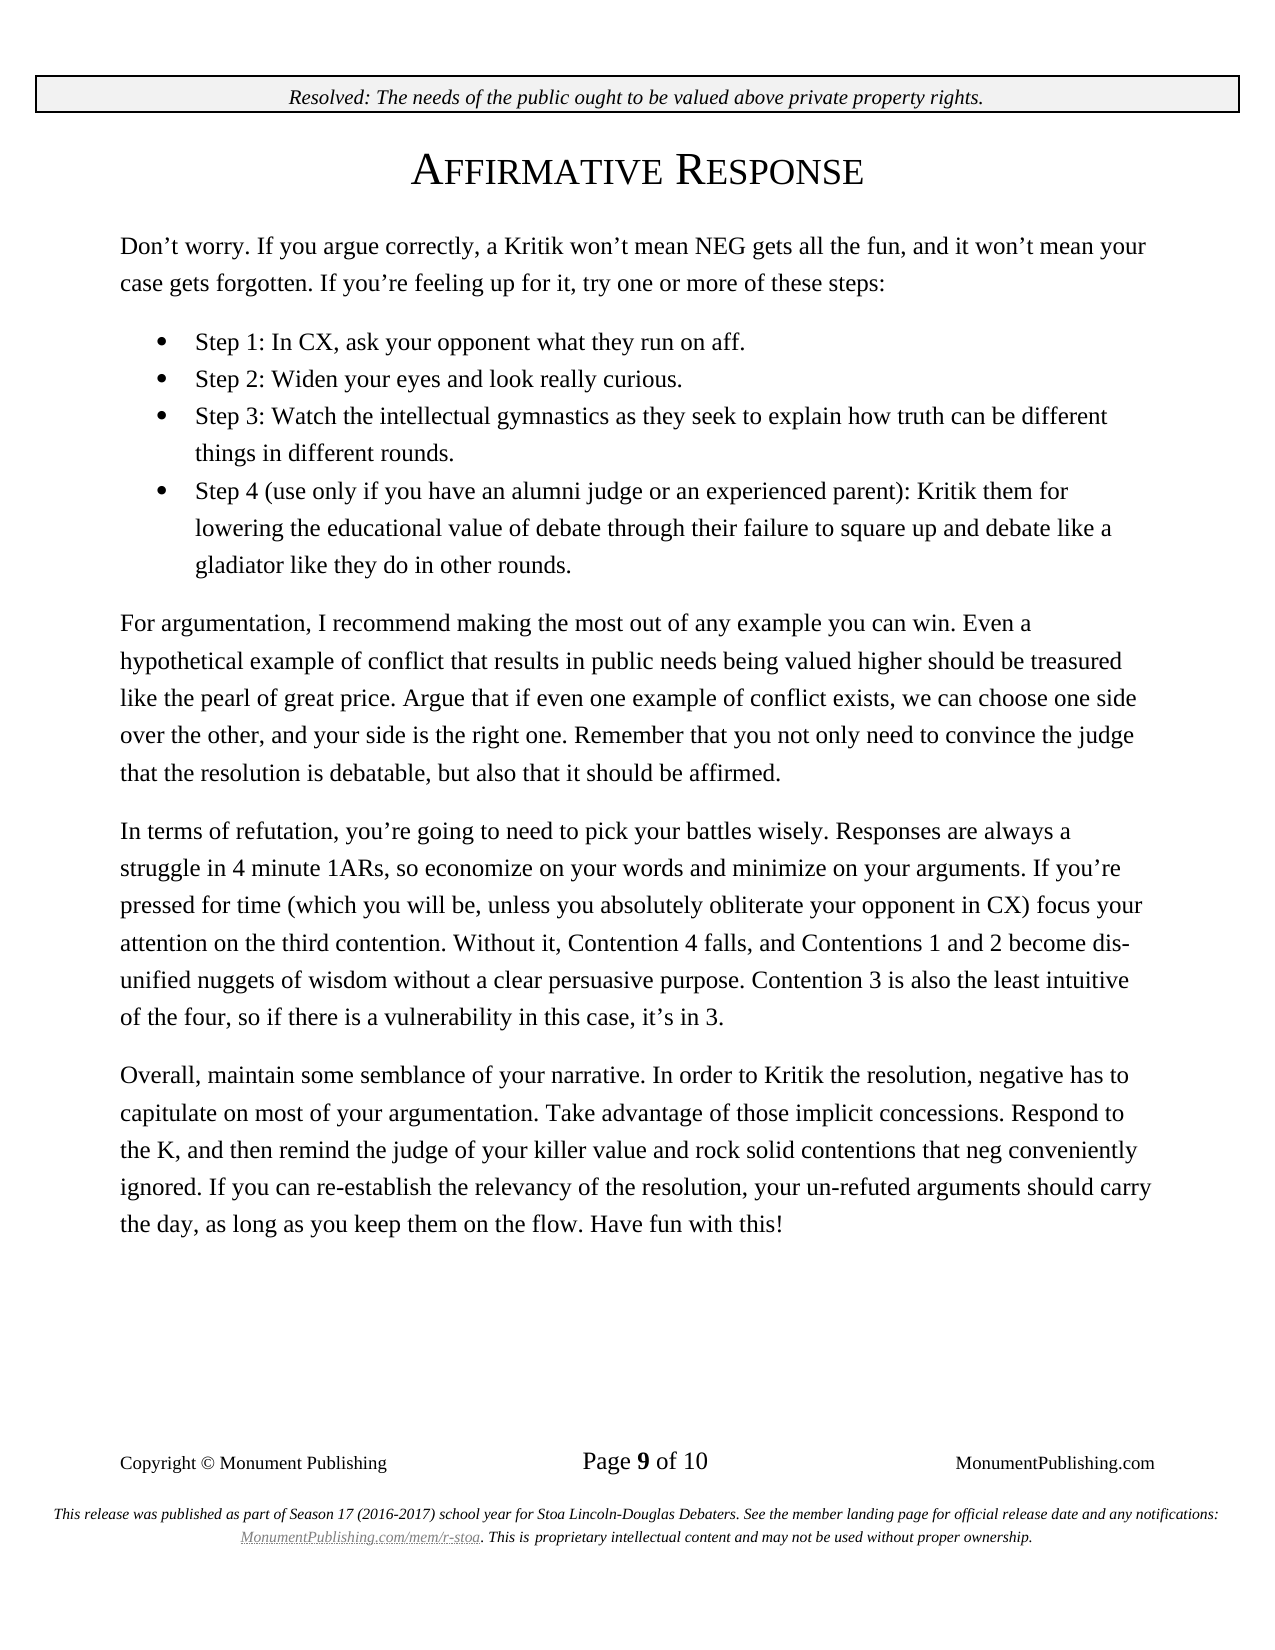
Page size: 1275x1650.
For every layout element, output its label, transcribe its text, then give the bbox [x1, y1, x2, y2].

title Affirmative Response [45, 142, 1230, 195]
list Step 3: Watch the intellectual gymnastics as they seek to explain how truth can be different things in different rounds. [157, 401, 1155, 467]
text For argumentation, I recommend making the most out of any example you can win. Even a hypothetical example of conflict that results in public needs being valued higher should be treasured like the pearl of great price. Argue that if even one example of conflict exists, we can choose one side over the other, and your side is the right one. Remember that you not only need to convince the judge that the resolution is debatable, but also that it should be affirmed. [120, 608, 1155, 786]
list Step 2: Widen your eyes and look really curious. [157, 364, 1155, 393]
text Don’t worry. If you argue correctly, a Kritik won’t mean NEG gets all the fun, and it won’t mean your case gets forgotten. If you’re feeling up for it, try one or more of these steps: [120, 231, 1155, 297]
list Step 4 (use only if you have an alumni judge or an experienced parent): Kritik them for lowering the educational value of debate through their failure to square up and debate like a gladiator like they do in other rounds. [157, 476, 1155, 579]
list Step 1: In CX, ask your opponent what they run on aff. [157, 327, 1155, 355]
text Overall, maintain some semblance of your narrative. In order to Kritik the resolution, negative has to capitulate on most of your argumentation. Take advantage of those implicit concessions. Respond to the K, and then remind the judge of your killer value and rock solid contentions that neg conveniently ignored. If you can re-establish the relevancy of the resolution, your un-refuted arguments should carry the day, as long as you keep them on the flow. Have fun with this! [120, 1060, 1155, 1238]
text In terms of refutation, you’re going to need to pick your battles wisely. Responses are always a struggle in 4 minute 1ARs, so economize on your words and minimize on your arguments. If you’re pressed for time (which you will be, unless you absolutely obliterate your opponent in CX) focus your attention on the third contention. Without it, Contention 4 falls, and Contentions 1 and 2 become dis-unified nuggets of wisdom without a clear persuasive purpose. Contention 3 is also the least intuitive of the four, so if there is a vulnerability in this case, it’s in 3. [120, 816, 1155, 1031]
